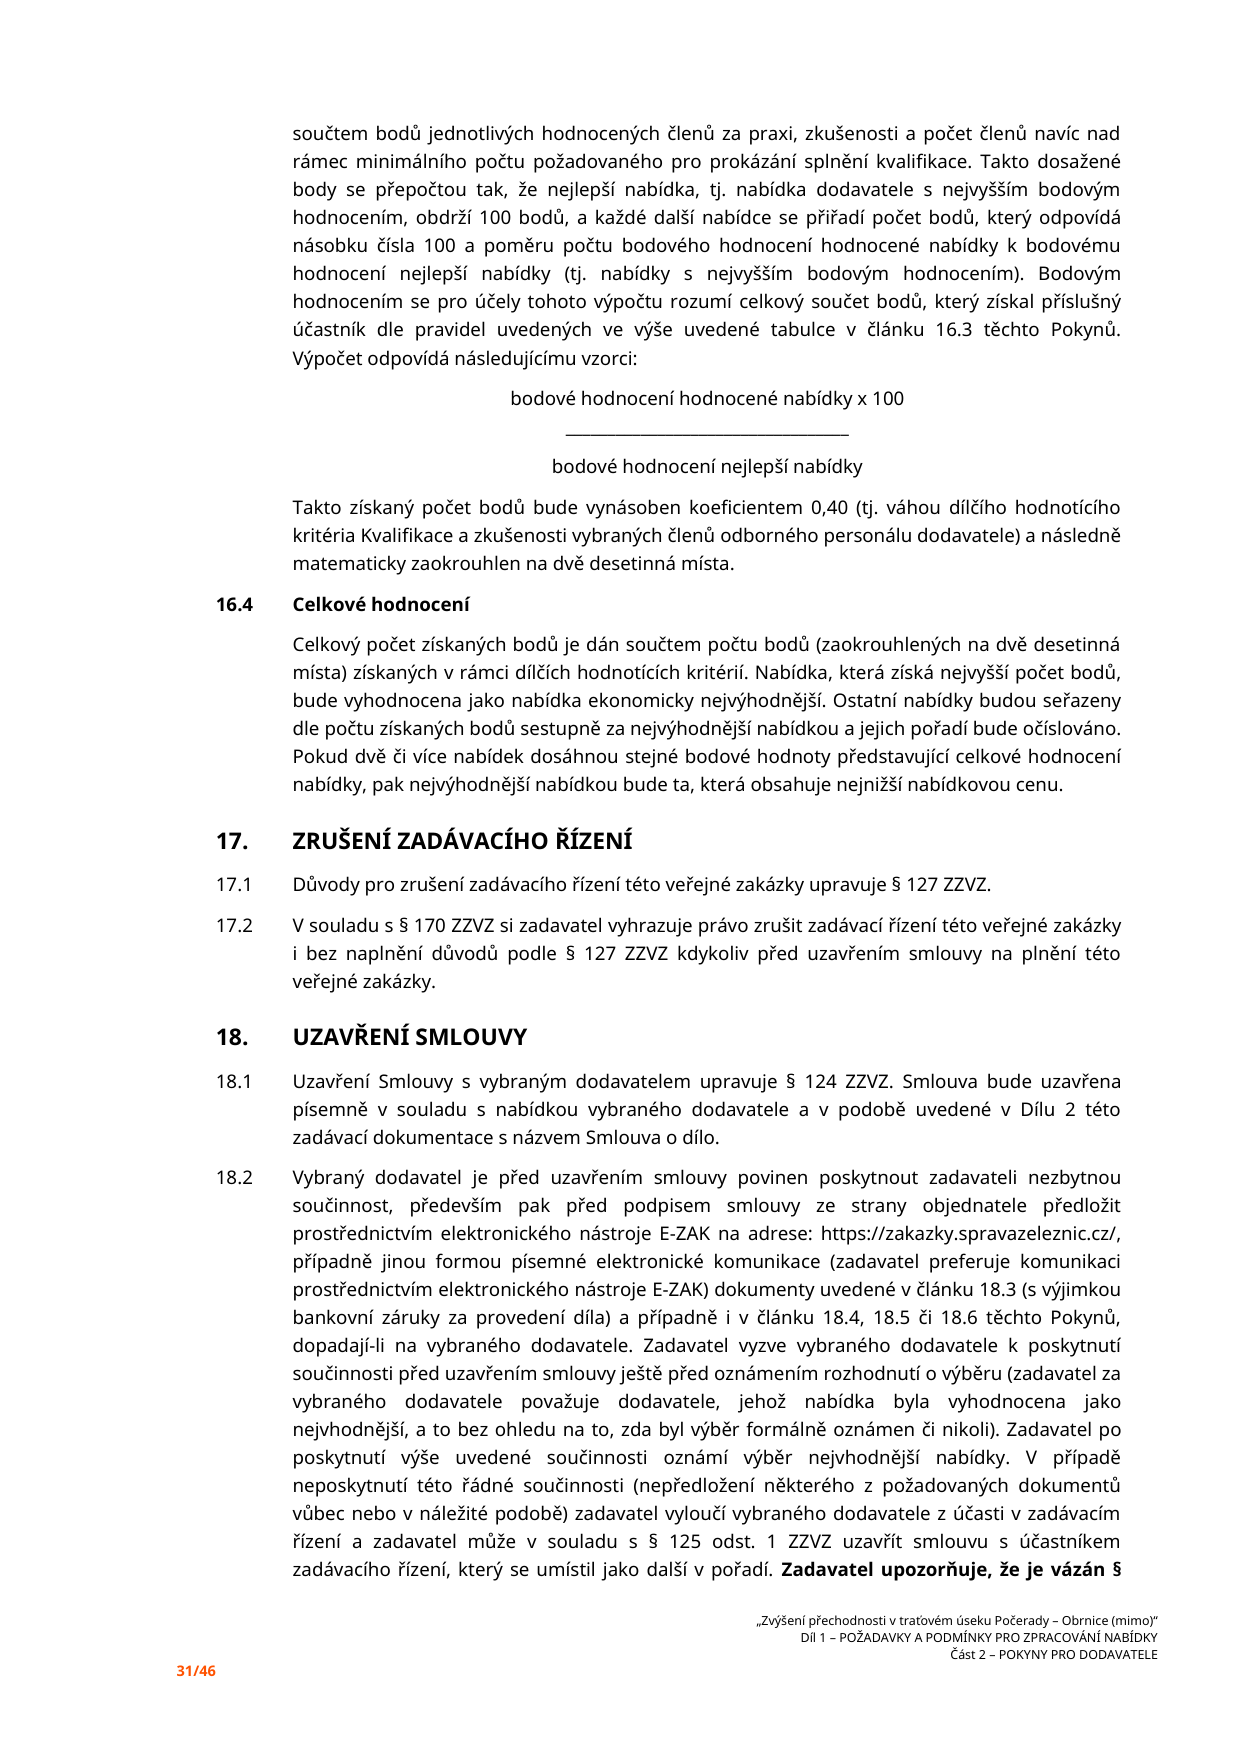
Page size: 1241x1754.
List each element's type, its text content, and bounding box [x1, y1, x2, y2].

list bodové hodnocení nejlepší nabídky [292, 454, 1122, 479]
list bodové hodnocení hodnocené nabídky x 100 [292, 385, 1122, 411]
text Důvody pro zrušení zadávacího řízení této veřejné zakázky upravuje § 127 ZZVZ. [216, 871, 1122, 897]
text Celkové hodnocení [216, 591, 1122, 616]
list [292, 121, 1122, 370]
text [216, 1164, 1122, 1582]
list __________________________________ [292, 413, 1122, 439]
list Celkový počet získaných bodů je dán součtem počtu bodů (zaokrouhlených na dvě desetinná místa) získaných v rámci dílčích hodnotících kritérií. Nabídka, která získá nejvyšší počet bodů, bude vyhodnocena jako nabídka ekonomicky nejvýhodnější. Ostatní nabídky budou seřazeny dle počtu získaných bodů sestupně za nejvýhodnější nabídkou a jejich pořadí bude očíslováno. Pokud dvě či více nabídek dosáhnou stejné bodové hodnoty představující celkové hodnocení nabídky, pak nejvýhodnější nabídkou bude ta, která obsahuje nejnižší nabídkovou cenu. [292, 631, 1122, 797]
list Takto získaný počet bodů bude vynásoben koeficientem 0,40 (tj. váhou dílčího hodnotícího kritéria Kvalifikace a zkušenosti vybraných členů odborného personálu dodavatele) a následně matematicky zaokrouhlen na dvě desetinná místa. [292, 494, 1122, 576]
text UZAVŘENÍ SMLOUVY [216, 1021, 1122, 1052]
text Uzavření Smlouvy s vybraným dodavatelem upravuje § 124 ZZVZ. Smlouva bude uzavřena písemně v souladu s nabídkou vybraného dodavatele a v podobě uvedené v Dílu 2 této zadávací dokumentace s názvem Smlouva o dílo. [216, 1068, 1122, 1149]
text V souladu s § 170 ZZVZ si zadavatel vyhrazuje právo zrušit zadávací řízení této veřejné zakázky i bez naplnění důvodů podle § 127 ZZVZ kdykoliv před uzavřením smlouvy na plnění této veřejné zakázky. [216, 912, 1122, 993]
text ZRUŠENÍ ZADÁVACÍHO ŘÍZENÍ [216, 824, 1122, 856]
